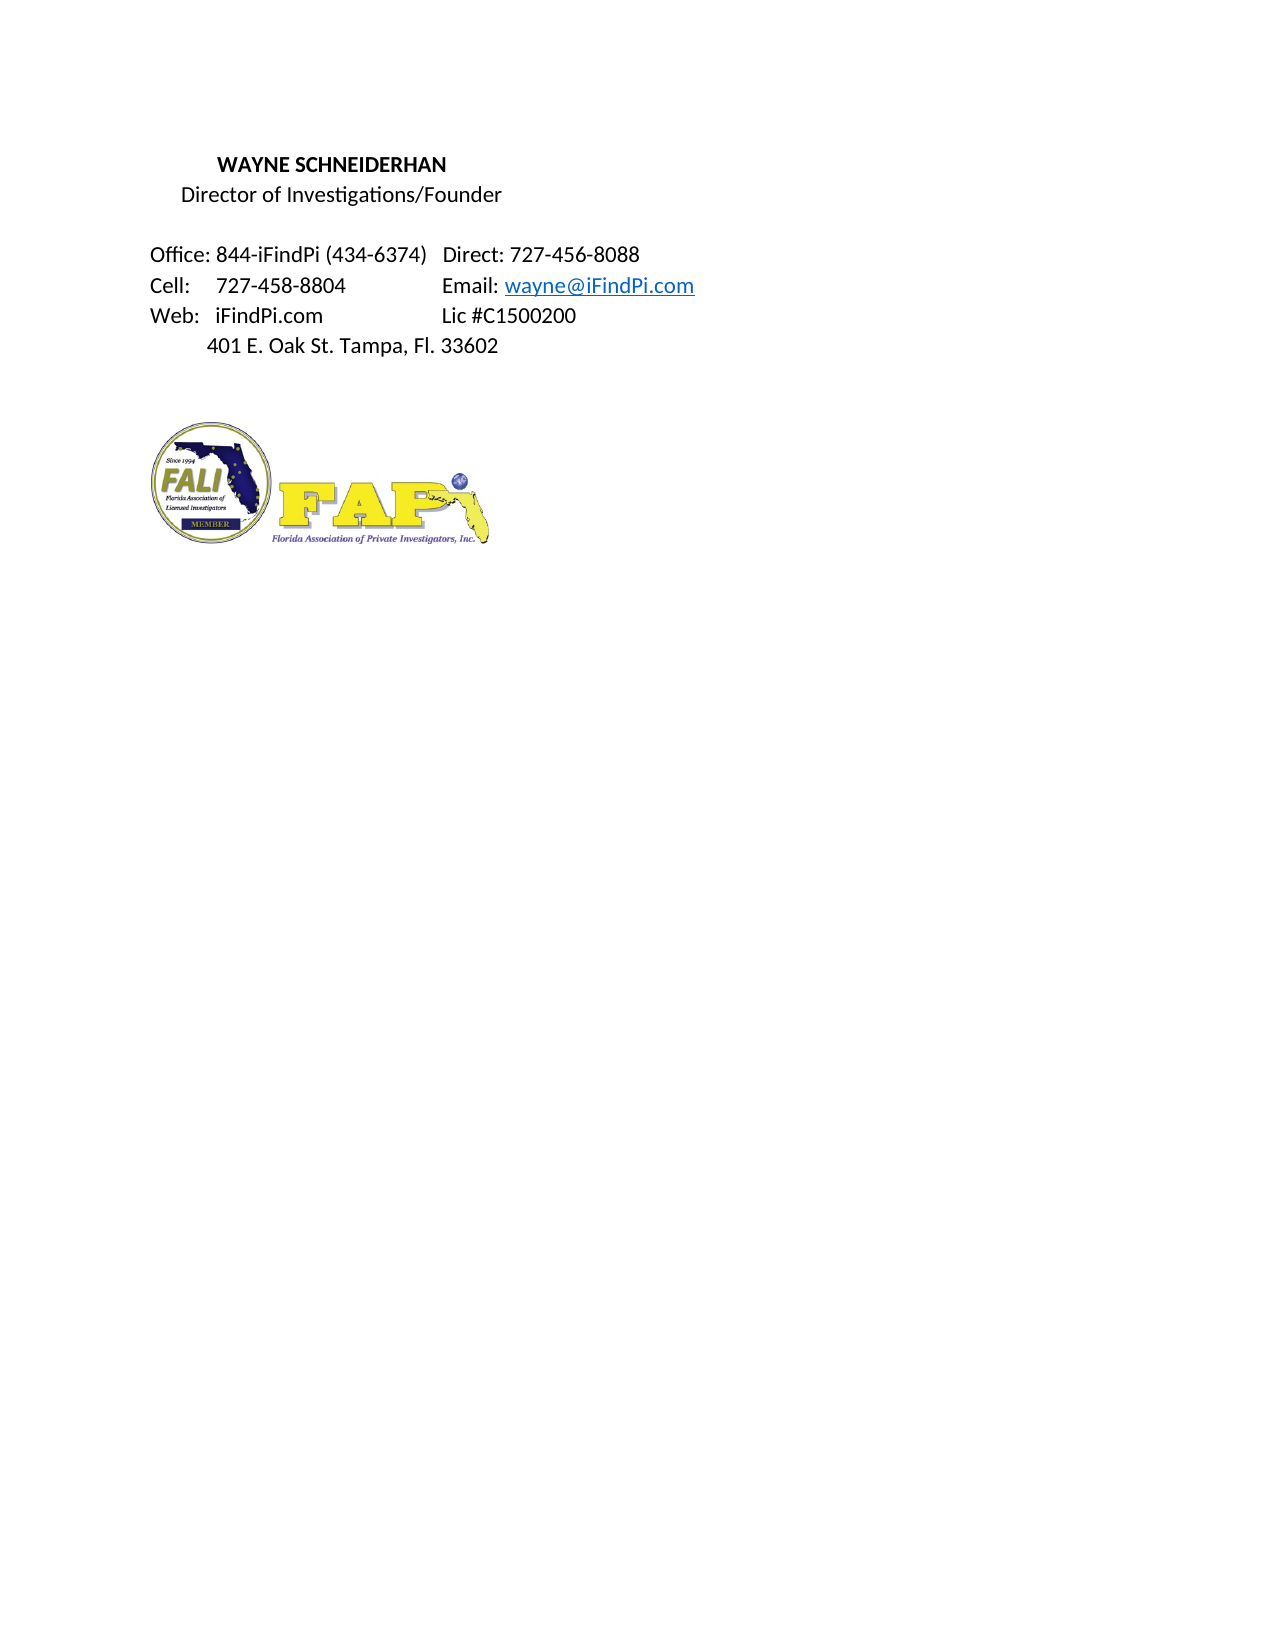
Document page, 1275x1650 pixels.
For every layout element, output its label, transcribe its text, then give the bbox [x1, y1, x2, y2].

text 401 E. Oak St. Tampa, Fl. 33602 [150, 331, 1125, 359]
picture [150, 421, 489, 544]
text Office: 844-iFindPi (434-6374) Direct: 727-456-8088 [150, 241, 1125, 269]
text Cell: 727-458-8804 Email: wayne@iFindPi.com [150, 271, 1125, 299]
text Director of Investigations/Founder [150, 180, 1125, 208]
text WAYNE SCHNEIDERHAN [150, 150, 1125, 178]
text Web: iFindPi.com Lic #C1500200 [150, 301, 1125, 329]
